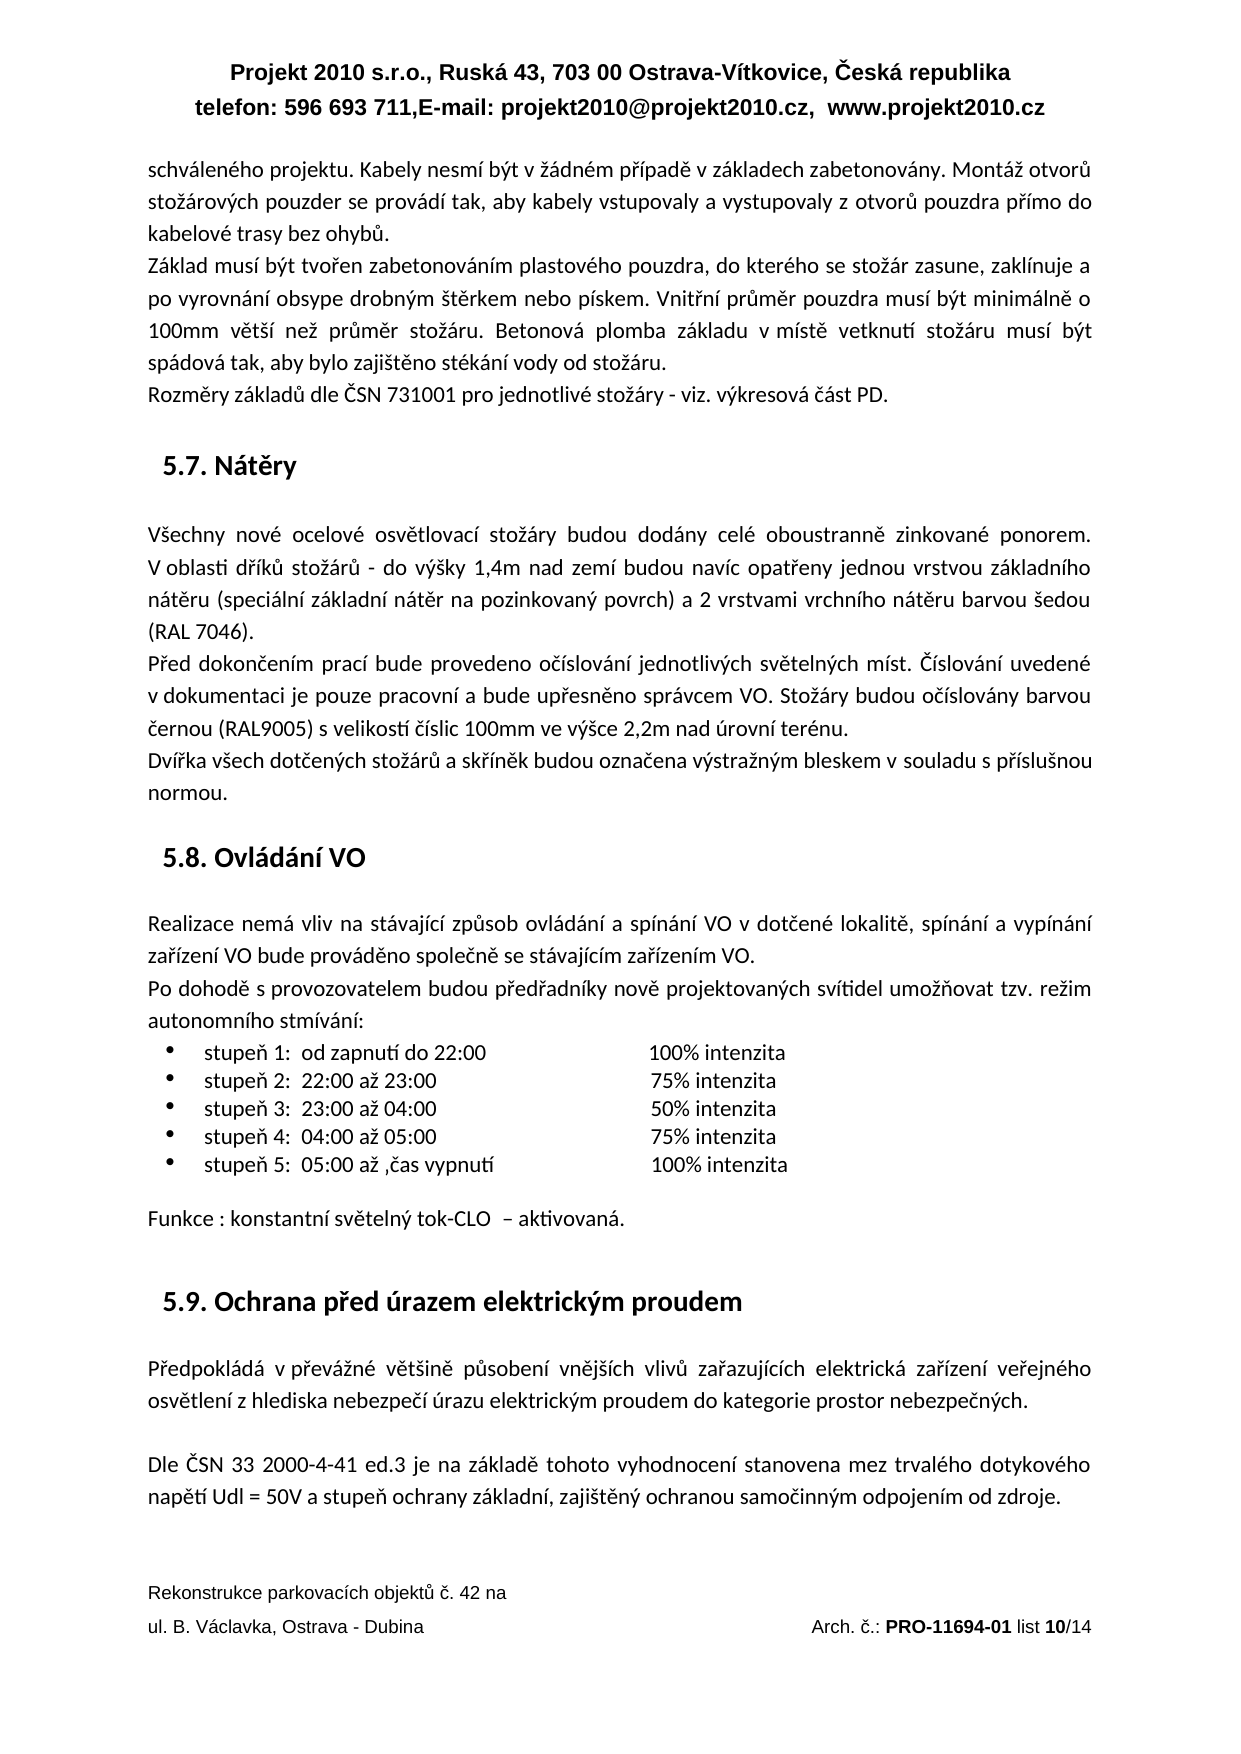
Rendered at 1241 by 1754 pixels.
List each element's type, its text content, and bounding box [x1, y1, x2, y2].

list stupeň 1: od zapnutí do 22:00 100% intenzita [166, 1038, 1093, 1066]
list stupeň 2: 22:00 až 23:00 75% intenzita [166, 1066, 1093, 1094]
text Dle ČSN 33 2000-4-41 ed.3 je na základě tohoto vyhodnocení stanovena mez trvalého dotykového napětí Udl = 50V a stupeň ochrany základní, zajištěný ochranou samočinným odpojením od zdroje. [148, 1450, 1093, 1510]
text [148, 155, 1093, 247]
subtitle Nátěry [162, 447, 1093, 483]
text Funkce : konstantní světelný tok-CLO – aktivovaná. [148, 1206, 1093, 1232]
list stupeň 5: 05:00 až ‚čas vypnutí 100% intenzita [166, 1150, 1093, 1178]
text Rozměry základů dle ČSN 731001 pro jednotlivé stožáry - viz. výkresová část PD. [148, 380, 1093, 408]
text Základ musí být tvořen zabetonováním plastového pouzdra, do kterého se stožár zasune, zaklínuje a po vyrovnání obsype drobným štěrkem nebo pískem. Vnitřní průměr pouzdra musí být minimálně o 100mm větší než průměr stožáru. Betonová plomba základu v místě vetknutí stožáru musí být spádová tak, aby bylo zajištěno stékání vody od stožáru. [148, 251, 1093, 376]
subtitle Ovládání VO [162, 839, 1093, 875]
text Všechny nové ocelové osvětlovací stožáry budou dodány celé oboustranně zinkované ponorem. V oblasti dříků stožárů - do výšky 1,4m nad zemí budou navíc opatřeny jednou vrstvou základního nátěru (speciální základní nátěr na pozinkovaný povrch) a 2 vrstvami vrchního nátěru barvou šedou (RAL 7046). [148, 521, 1093, 645]
text Předpokládá v převážné většině působení vnějších vlivů zařazujících elektrická zařízení veřejného osvětlení z hlediska nebezpečí úrazu elektrickým proudem do kategorie prostor nebezpečných. [148, 1354, 1093, 1414]
subtitle Ochrana před úrazem elektrickým proudem [162, 1283, 1093, 1319]
list stupeň 4: 04:00 až 05:00 75% intenzita [166, 1122, 1093, 1150]
text Dvířka všech dotčených stožárů a skříněk budou označena výstražným bleskem v souladu s příslušnou normou. [148, 746, 1093, 806]
text Po dohodě s provozovatelem budou předřadníky nově projektovaných svítidel umožňovat tzv. režim autonomního stmívání: [148, 974, 1093, 1034]
text Realizace nemá vliv na stávající způsob ovládání a spínání VO v dotčené lokalitě, spínání a vypínání zařízení VO bude prováděno společně se stávajícím zařízením VO. [148, 909, 1093, 970]
text Před dokončením prací bude provedeno očíslování jednotlivých světelných míst. Číslování uvedené v dokumentaci je pouze pracovní a bude upřesněno správcem VO. Stožáry budou očíslovány barvou černou (RAL9005) s velikostí číslic 100mm ve výšce 2,2m nad úrovní terénu. [148, 649, 1093, 742]
list stupeň 3: 23:00 až 04:00 50% intenzita [166, 1094, 1093, 1122]
